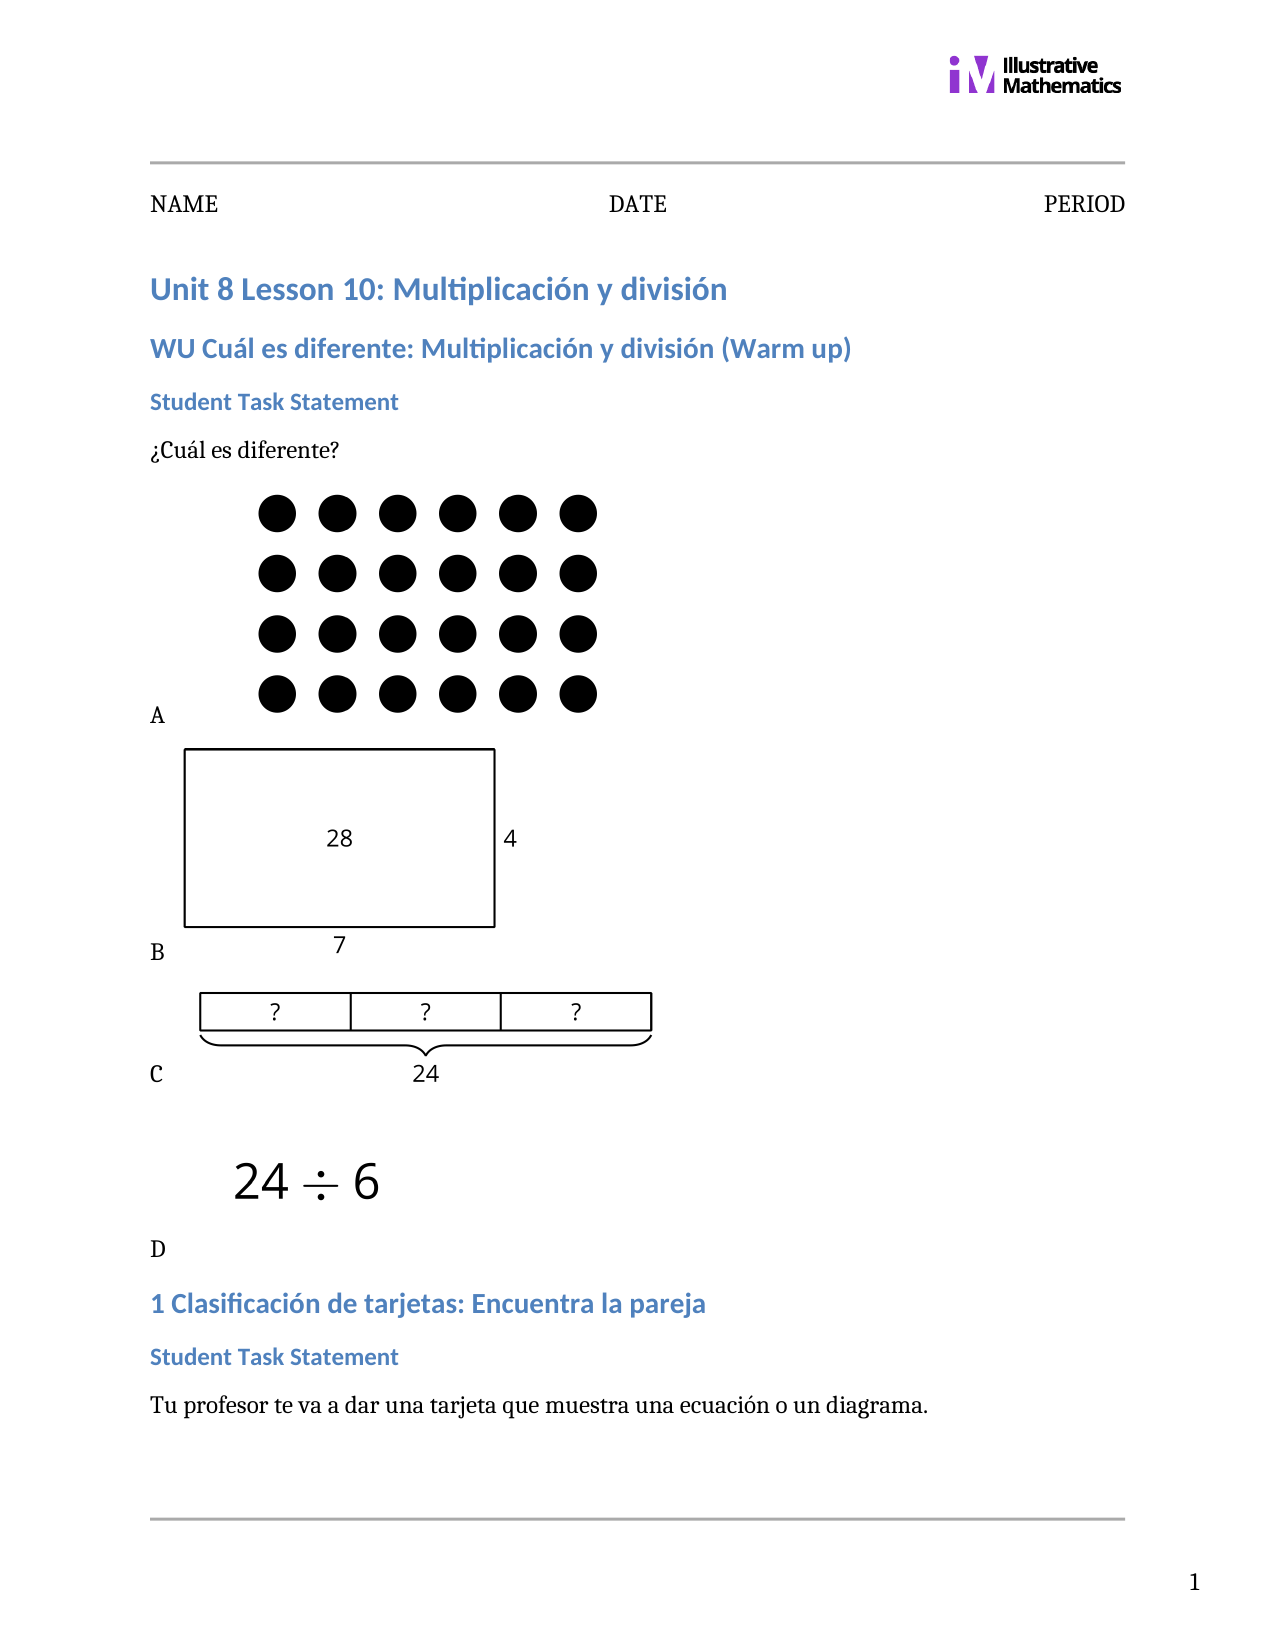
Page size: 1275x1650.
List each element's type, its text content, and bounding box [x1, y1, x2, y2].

subtitle WU Cuál es diferente: Multiplicación y división (Warm up) [150, 330, 1125, 366]
picture [949, 55, 1121, 93]
picture [183, 748, 525, 961]
picture [184, 1107, 429, 1258]
subtitle Unit 8 Lesson 10: Multiplicación y división [150, 268, 1125, 309]
picture [183, 483, 672, 724]
text D [150, 1108, 1125, 1264]
subtitle Student Task Statement [150, 386, 1125, 417]
subtitle Student Task Statement [150, 1341, 1125, 1372]
subtitle 1 Clasificación de tarjetas: Encuentra la pareja [150, 1285, 1125, 1321]
text ¿Cuál es diferente? [150, 436, 1125, 464]
text Tu profesor te va a dar una tarjeta que muestra una ecuación o un diagrama. [150, 1391, 1125, 1419]
picture [181, 985, 670, 1083]
